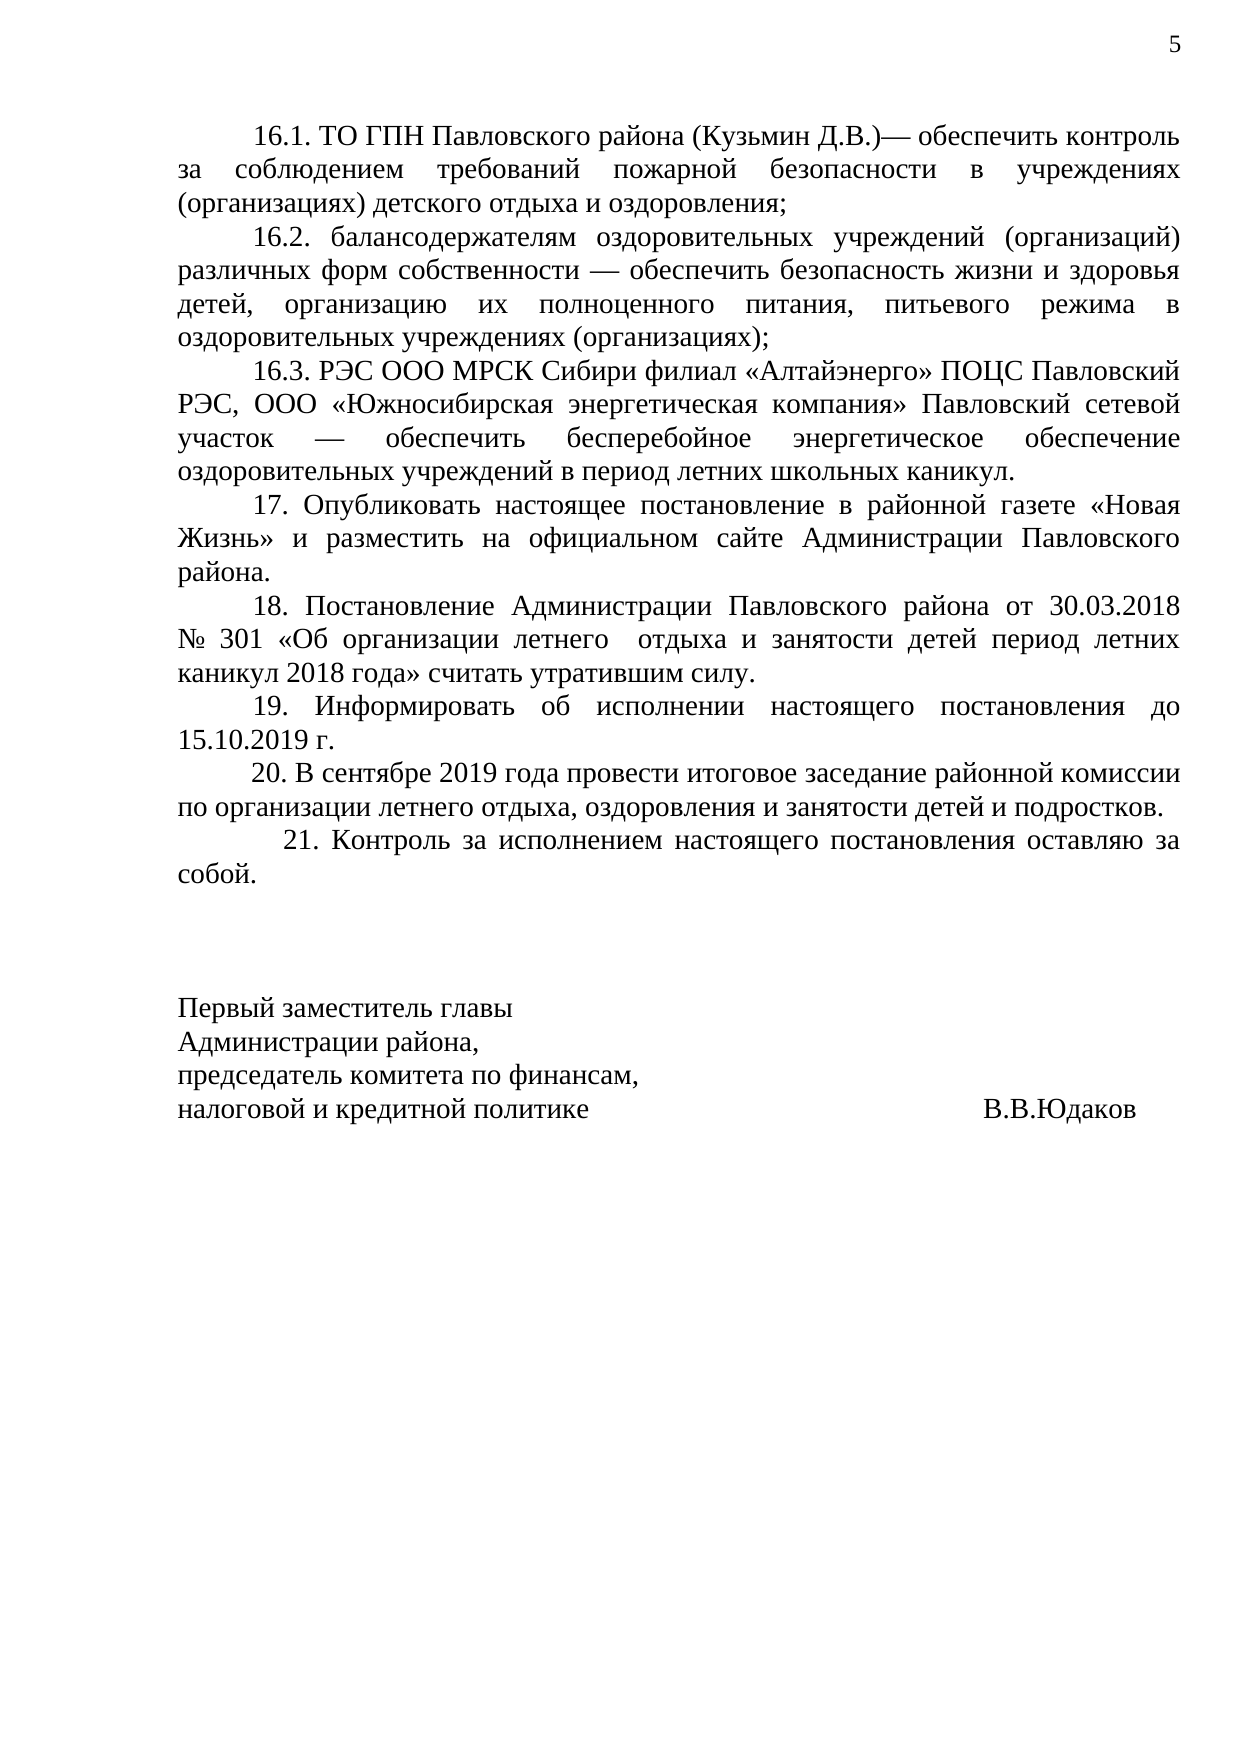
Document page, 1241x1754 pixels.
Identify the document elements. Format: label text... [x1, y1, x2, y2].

text Администрации района, [177, 1024, 1172, 1057]
text налоговой и кредитной политике В.В.Юдаков [177, 1091, 1181, 1124]
text 16.1. ТО ГПН Павловского района (Кузьмин Д.В.)— обеспечить контроль за соблюдением требований пожарной безопасности в учреждениях (организациях) детского отдыха и оздоровления; [177, 118, 1181, 219]
text 21. Контроль за исполнением настоящего постановления оставляю за собой. [177, 822, 1181, 889]
text 17. Опубликовать настоящее постановление в районной газете «Новая Жизнь» и разместить на официальном сайте Администрации Павловского района. [177, 487, 1181, 588]
text 18. Постановление Администрации Павловского района от 30.03.2018 № 301 «Об организации летнего отдыха и занятости детей период летних каникул 2018 года» считать утратившим силу. [177, 588, 1181, 688]
text 19. Информировать об исполнении настоящего постановления до 15.10.2019 г. [177, 688, 1181, 755]
text 20. В сентябре 2019 года провести итоговое заседание районной комиссии по организации летнего отдыха, оздоровления и занятости детей и подростков. [177, 755, 1182, 822]
text председатель комитета по финансам, [177, 1057, 1172, 1091]
text 16.2. балансодержателям оздоровительных учреждений (организаций) различных форм собственности — обеспечить безопасность жизни и здоровья детей, организацию их полноценного питания, питьевого режима в оздоровительных учреждениях (организациях); [177, 219, 1181, 353]
text 16.3. РЭС ООО МРСК Сибири филиал «Алтайэнерго» ПОЦС Павловский РЭС, ООО «Южносибирская энергетическая компания» Павловский сетевой участок — обеспечить бесперебойное энергетическое обеспечение оздоровительных учреждений в период летних школьных каникул. [177, 353, 1181, 487]
text Первый заместитель главы [177, 990, 1181, 1024]
